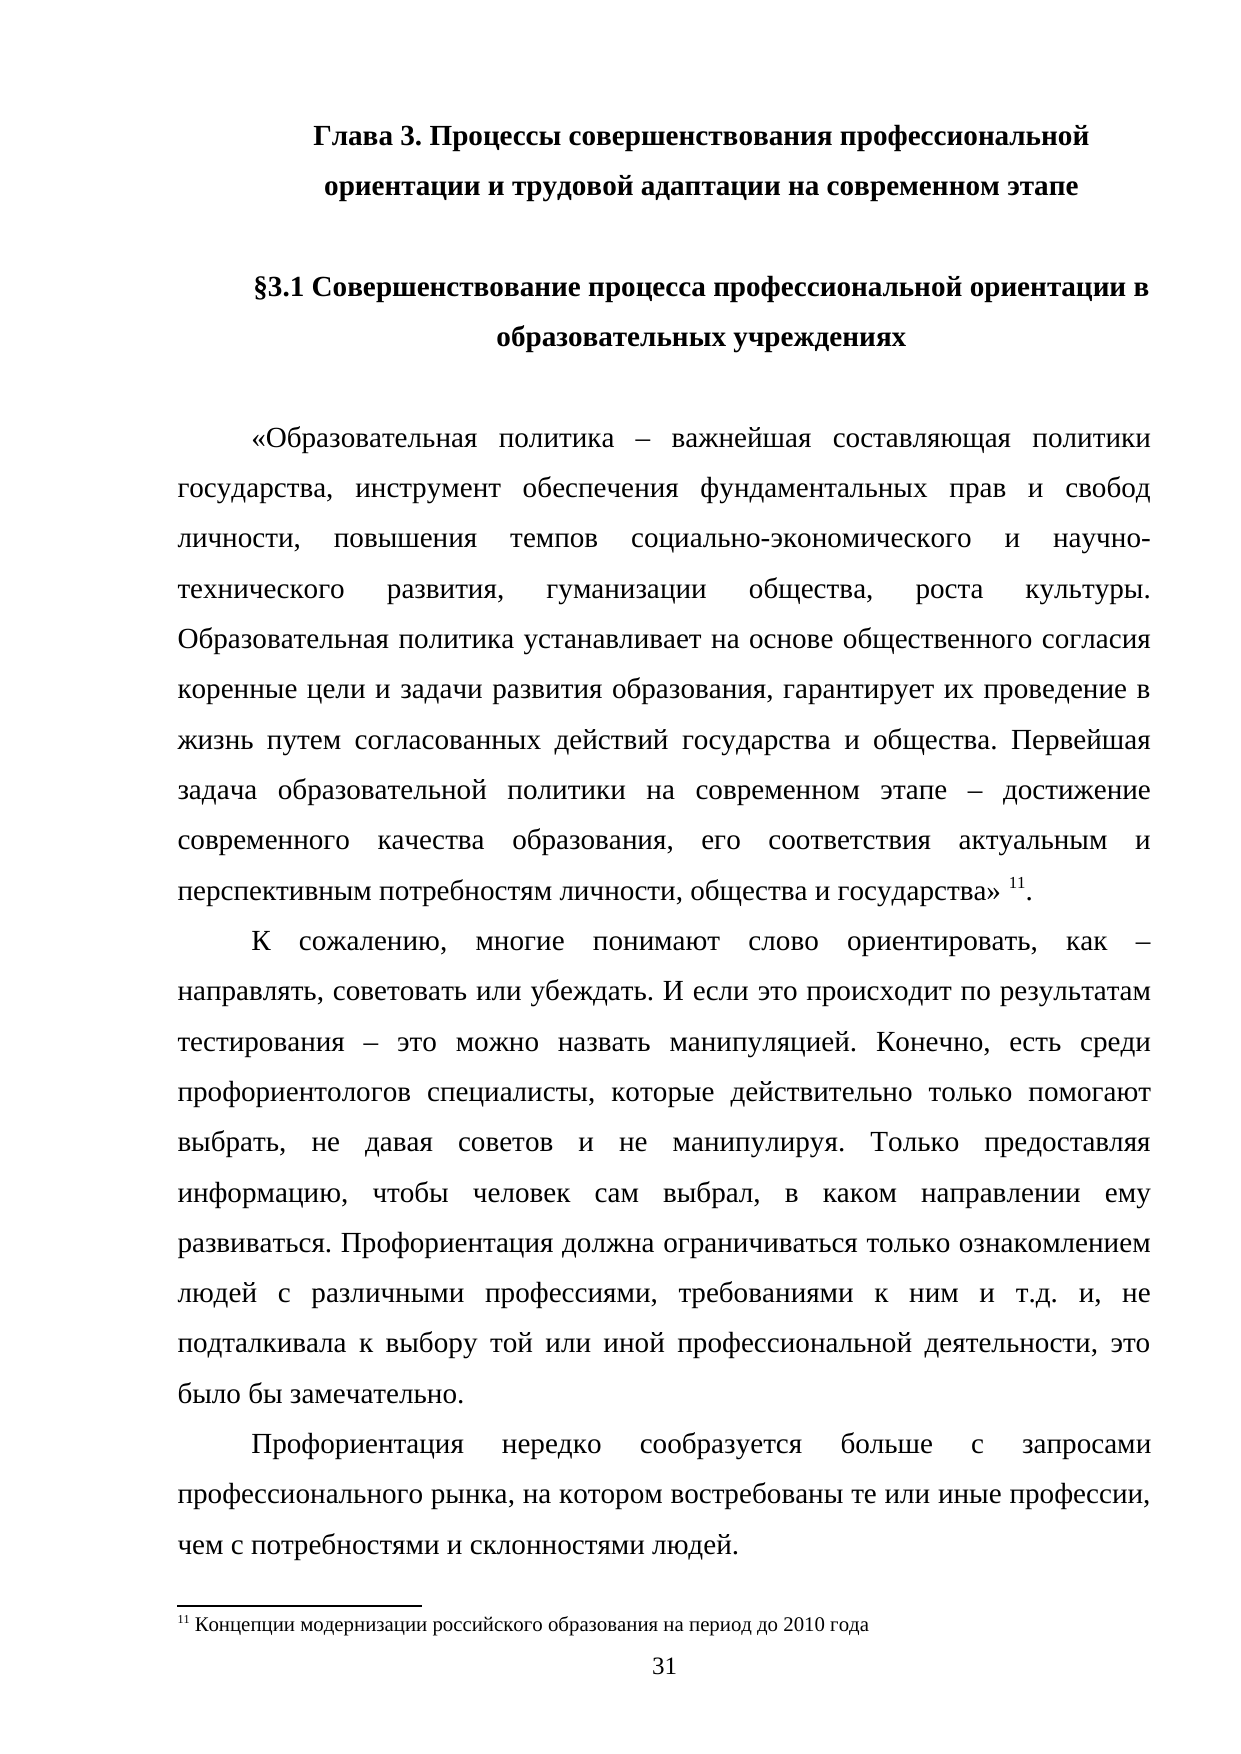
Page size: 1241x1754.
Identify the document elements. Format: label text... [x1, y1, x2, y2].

text К сожалению, многие понимают слово ориентировать, как – направлять, советовать или убеждать. И если это происходит по результатам тестирования – это можно назвать манипуляцией. Конечно, есть среди профориентологов специалисты, которые действительно только помогают выбрать, не давая советов и не манипулируя. Только предоставляя информацию, чтобы человек сам выбрал, в каком направлении ему развиваться. Профориентация должна ограничиваться только ознакомлением людей с различными профессиями, требованиями к ним и т.д. и, не подталкивала к выбору той или иной профессиональной деятельности, это было бы замечательно. [177, 923, 1152, 1409]
text Глава 3. Процессы совершенствования профессиональной ориентации и трудовой адаптации на современном этапе [251, 118, 1152, 202]
text Профориентация нередко сообразуется больше с запросами профессионального рынка, на котором востребованы те или иные профессии, чем с потребностями и склонностями людей. [177, 1426, 1152, 1560]
text §3.1 Совершенствование процесса профессиональной ориентации в образовательных учреждениях [251, 269, 1152, 353]
text «Образовательная политика – важнейшая составляющая политики государства, инструмент обеспечения фундаментальных прав и свобод личности, повышения темпов социально-экономического и научно-технического развития, гуманизации общества, роста культуры. Образовательная политика устанавливает на основе общественного согласия коренные цели и задачи развития образования, гарантирует их проведение в жизнь путем согласованных действий государства и общества. Первейшая задача образовательной политики на современном этапе – достижение современного качества образования, его соответствия актуальным и перспективным потребностям личности, общества и государства» . [177, 420, 1152, 906]
